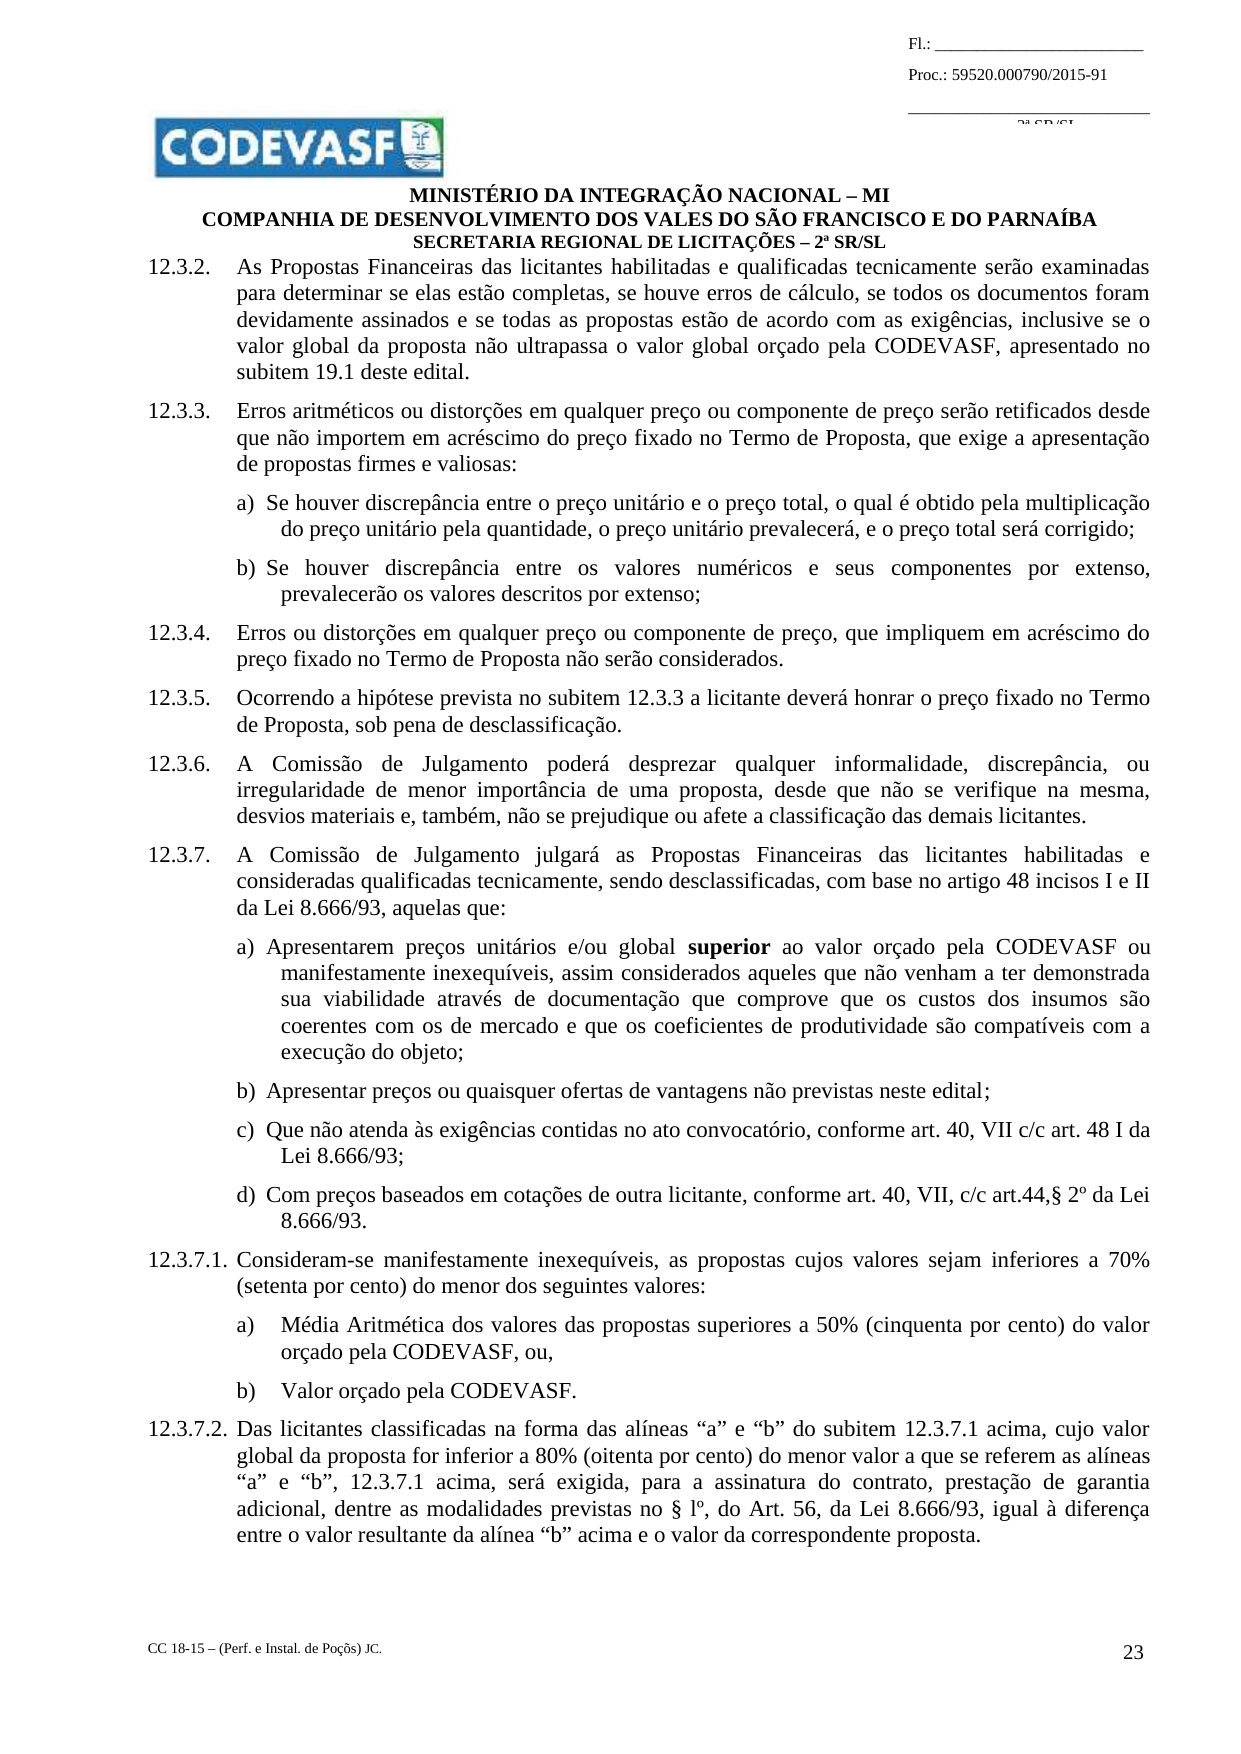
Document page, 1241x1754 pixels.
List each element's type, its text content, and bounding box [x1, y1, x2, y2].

list Ocorrendo a hipótese prevista no subitem 12.3.3 a licitante deverá honrar o preço fixado no Termo de Proposta, sob pena de desclassificação. [148, 684, 1152, 737]
list Com preços baseados em cotações de outra licitante, conforme art. 40, VII, c/c art.44,§ 2º da Lei 8.666/93. [236, 1181, 1152, 1234]
list Erros ou distorções em qualquer preço ou componente de preço, que impliquem em acréscimo do preço fixado no Termo de Proposta não serão considerados. [148, 619, 1152, 672]
list Erros aritméticos ou distorções em qualquer preço ou componente de preço serão retificados desde que não importem em acréscimo do preço fixado no Termo de Proposta, que exige a apresentação de propostas firmes e valiosas: [148, 397, 1152, 476]
list A Comissão de Julgamento julgará as Propostas Financeiras das licitantes habilitadas e consideradas qualificadas tecnicamente, sendo desclassificadas, com base no artigo 48 incisos I e II da Lei 8.666/93, aquelas que: [148, 841, 1152, 920]
list As Propostas Financeiras das licitantes habilitadas e qualificadas tecnicamente serão examinadas para determinar se elas estão completas, se houve erros de cálculo, se todos os documentos foram devidamente assinados e se todas as propostas estão de acordo com as exigências, inclusive se o valor global da proposta não ultrapassa o valor global orçado pela CODEVASF, apresentado no subitem 19.1 deste edital. [148, 253, 1152, 385]
list Que não atenda às exigências contidas no ato convocatório, conforme art. 40, VII c/c art. 48 I da Lei 8.666/93; [236, 1116, 1152, 1168]
list Das licitantes classificadas na forma das alíneas “a” e “b” do subitem 12.3.7.1 acima, cujo valor global da proposta for inferior a 80% (oitenta por cento) do menor valor a que se referem as alíneas “a” e “b”, 12.3.7.1 acima, será exigida, para a assinatura do contrato, prestação de garantia adicional, dentre as modalidades previstas no § lº, do Art. 56, da Lei 8.666/93, igual à diferença entre o valor resultante da alínea “b” acima e o valor da correspondente proposta. [148, 1416, 1152, 1547]
list Apresentar preços ou quaisquer ofertas de vantagens não previstas neste edital; [236, 1077, 1152, 1103]
list Valor orçado pela CODEVASF. [236, 1377, 1152, 1403]
list Se houver discrepância entre os valores numéricos e seus componentes por extenso, prevalecerão os valores descritos por extenso; [236, 554, 1152, 607]
list A Comissão de Julgamento poderá desprezar qualquer informalidade, discrepância, ou irregularidade de menor importância de uma proposta, desde que não se verifique na mesma, desvios materiais e, também, não se prejudique ou afete a classificação das demais licitantes. [148, 749, 1152, 829]
list Se houver discrepância entre o preço unitário e o preço total, o qual é obtido pela multiplicação do preço unitário pela quantidade, o preço unitário prevalecerá, e o preço total será corrigido; [236, 489, 1152, 541]
list Consideram-se manifestamente inexequíveis, as propostas cujos valores sejam inferiores a 70% (setenta por cento) do menor dos seguintes valores: [148, 1246, 1152, 1299]
list Média Aritmética dos valores das propostas superiores a 50% (cinquenta por cento) do valor orçado pela CODEVASF, ou, [236, 1311, 1152, 1364]
picture [147, 110, 449, 184]
list Apresentarem preços unitários e/ou global superior ao valor orçado pela CODEVASF ou manifestamente inexequíveis, assim considerados aqueles que não venham a ter demonstrada sua viabilidade através de documentação que comprove que os custos dos insumos são coerentes com os de mercado e que os coeficientes de produtividade são compatíveis com a execução do objeto; [236, 933, 1152, 1064]
